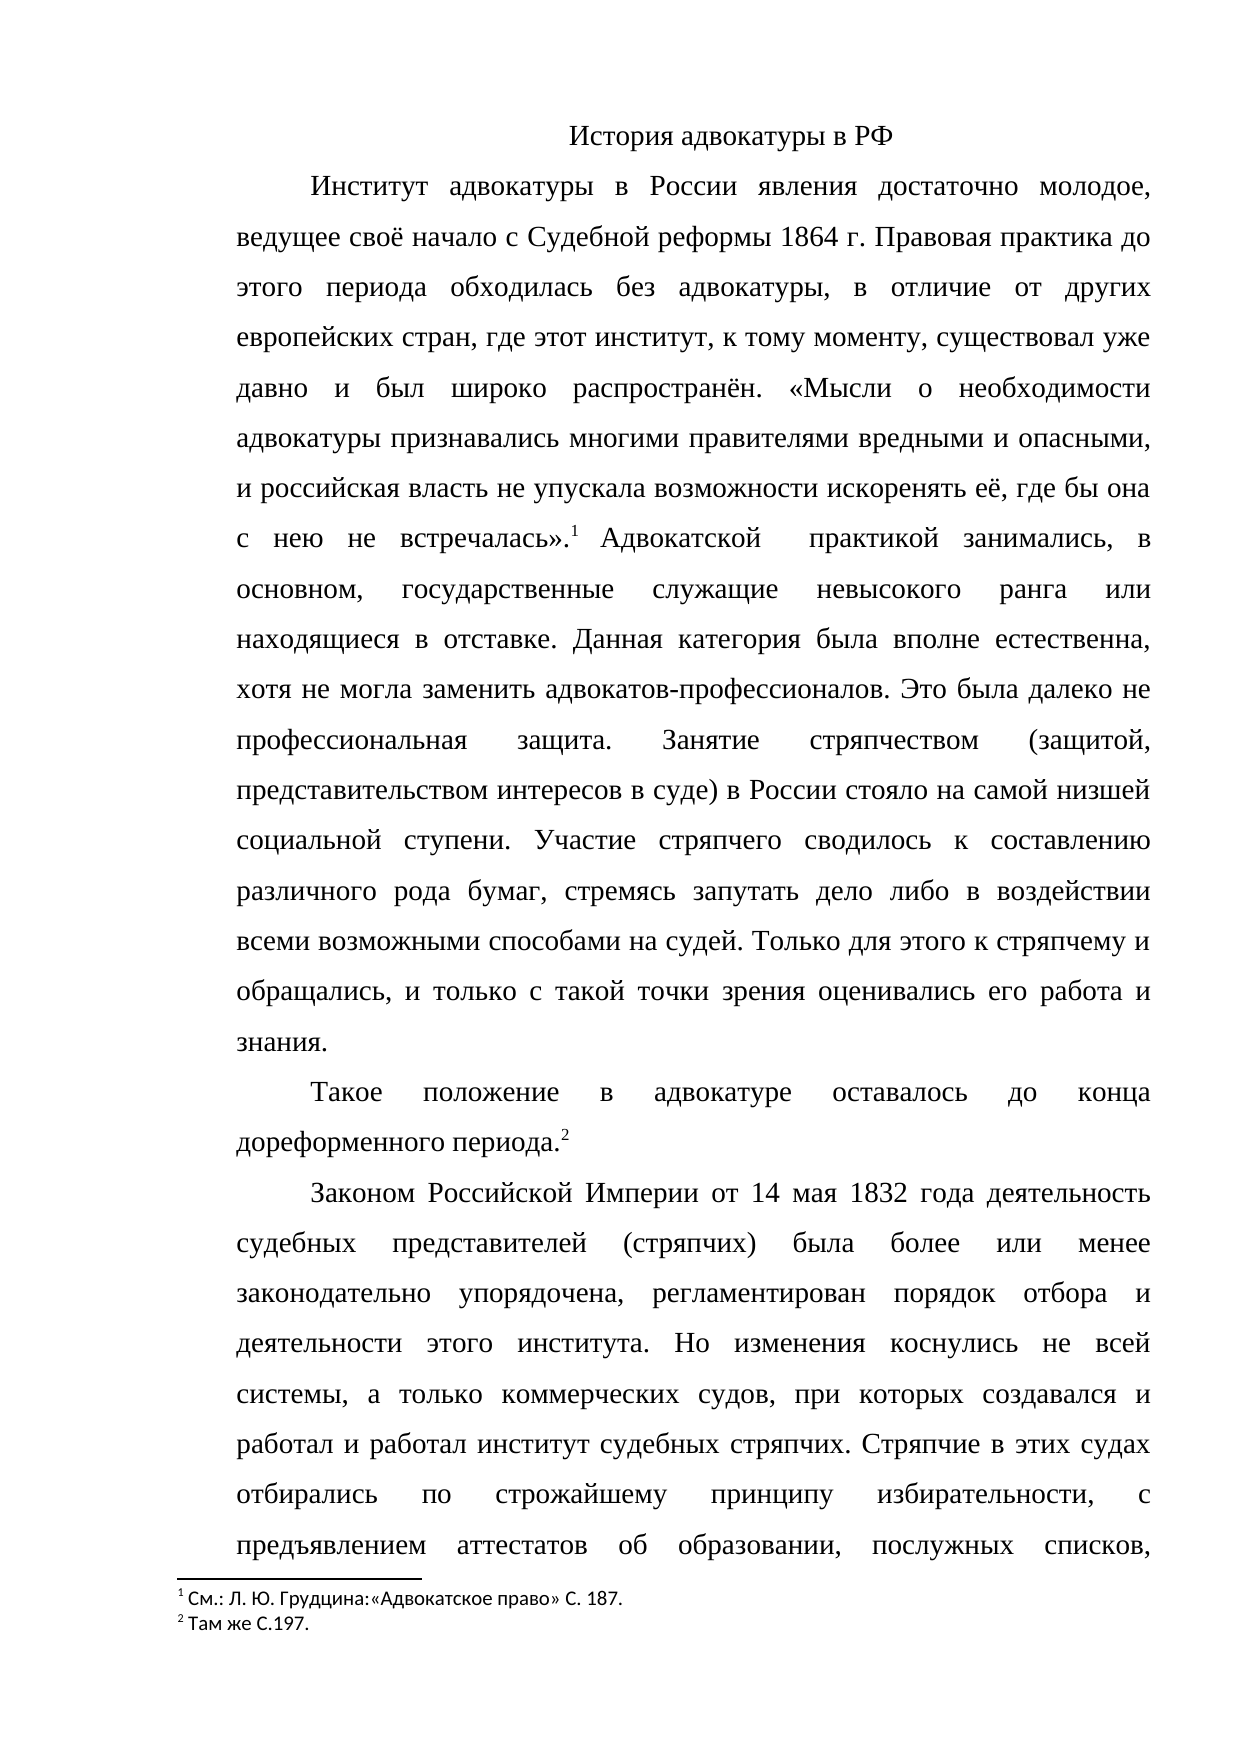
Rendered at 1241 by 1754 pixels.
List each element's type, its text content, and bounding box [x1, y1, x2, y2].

text Институт адвокатуры в России явления достаточно молодое, ведущее своё начало с Судебной реформы 1864 г. Правовая практика до этого периода обходилась без адвокатуры, в отличие от других европейских стран, где этот институт, к тому моменту, существовал уже давно и был широко распространён. «Мысли о необходимости адвокатуры признавались многими правителями вредными и опасными, и российская власть не упускала возможности искоренять её, где бы она с нею не встречалась». Адвокатской практикой занимались, в основном, государственные служащие невысокого ранга или находящиеся в отставке. Данная категория была вполне естественна, хотя не могла заменить адвокатов-профессионалов. Это была далеко не профессиональная защита. Занятие стряпчеством (защитой, представительством интересов в суде) в России стояло на самой низшей социальной ступени. Участие стряпчего сводилось к составлению различного рода бумаг, стремясь запутать дело либо в воздействии всеми возможными способами на судей. Только для этого к стряпчему и обращались, и только с такой точки зрения оценивались его работа и знания. [236, 168, 1152, 1057]
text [236, 1175, 1152, 1560]
text История адвокатуры в РФ [236, 118, 1152, 152]
text Такое положение в адвокатуре оставалось до конца дореформенного периода. [236, 1074, 1152, 1158]
